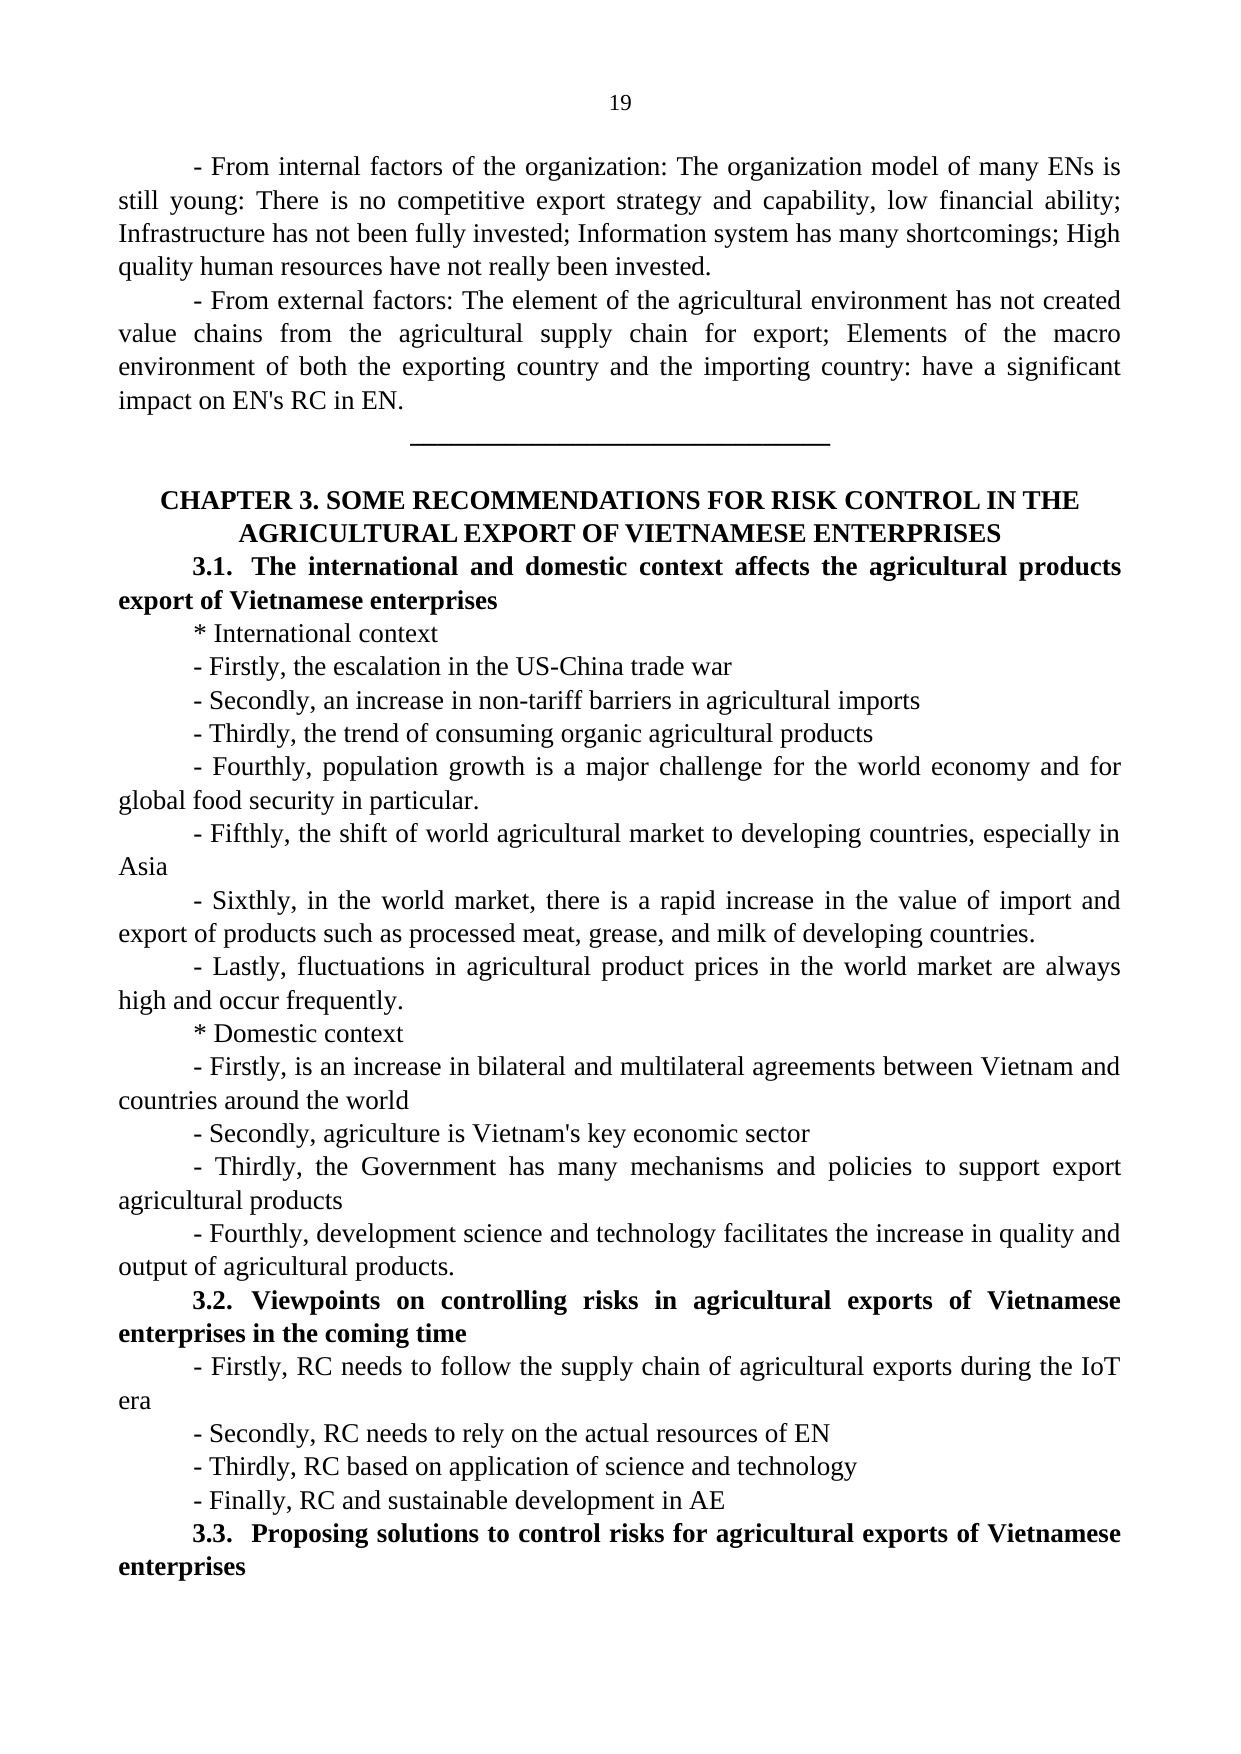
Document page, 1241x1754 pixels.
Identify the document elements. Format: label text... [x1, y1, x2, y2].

text - Secondly, agriculture is Vietnam's key economic sector [118, 1116, 1122, 1149]
text - Thirdly, the Government has many mechanisms and policies to support export agricultural products [118, 1149, 1122, 1216]
text - Lastly, fluctuations in agricultural product prices in the world market are always high and occur frequently. [118, 949, 1122, 1016]
text - Thirdly, the trend of consuming organic agricultural products [118, 716, 1122, 749]
list The international and domestic context affects the agricultural products export of Vietnamese enterprises [118, 549, 1122, 616]
list Viewpoints on controlling risks in agricultural exports of Vietnamese enterprises in the coming time [118, 1282, 1122, 1349]
text - From internal factors of the organization: The organization model of many ENs is still young: There is no competitive export strategy and capability, low financial ability; Infrastructure has not been fully invested; Information system has many shortcomings; High quality human resources have not really been invested. [118, 149, 1122, 282]
text * International context [118, 616, 1122, 649]
text - Finally, RC and sustainable development in AE [118, 1482, 1122, 1516]
text * Domestic context [118, 1016, 1122, 1049]
text - Secondly, an increase in non-tariff barriers in agricultural imports [118, 682, 1122, 716]
text - Secondly, RC needs to rely on the actual resources of EN [118, 1416, 1122, 1449]
text - From external factors: The element of the agricultural environment has not created value chains from the agricultural supply chain for export; Elements of the macro environment of both the exporting country and the importing country: have a significant impact on EN's RC in EN. [118, 282, 1122, 416]
text - Firstly, is an increase in bilateral and multilateral agreements between Vietnam and countries around the world [118, 1049, 1122, 1116]
text - Firstly, RC needs to follow the supply chain of agricultural exports during the IoT era [118, 1349, 1122, 1416]
text - Fourthly, population growth is a major challenge for the world economy and for global food security in particular. [118, 749, 1122, 816]
subtitle CHAPTER 3. SOME RECOMMENDATIONS FOR RISK CONTROL IN THE AGRICULTURAL EXPORT OF VIETNAMESE ENTERPRISES [118, 482, 1122, 549]
text - Sixthly, in the world market, there is a rapid increase in the value of import and export of products such as processed meat, grease, and milk of developing countries. [118, 882, 1122, 949]
text - Fifthly, the shift of world agricultural market to developing countries, especially in Asia [118, 816, 1122, 882]
list Proposing solutions to control risks for agricultural exports of Vietnamese enterprises [118, 1516, 1122, 1582]
text - Thirdly, RC based on application of science and technology [118, 1449, 1122, 1482]
text - Firstly, the escalation in the US-China trade war [118, 649, 1122, 682]
text - Fourthly, development science and technology facilitates the increase in quality and output of agricultural products. [118, 1216, 1122, 1282]
subtitle _______________________________ [118, 416, 1122, 449]
